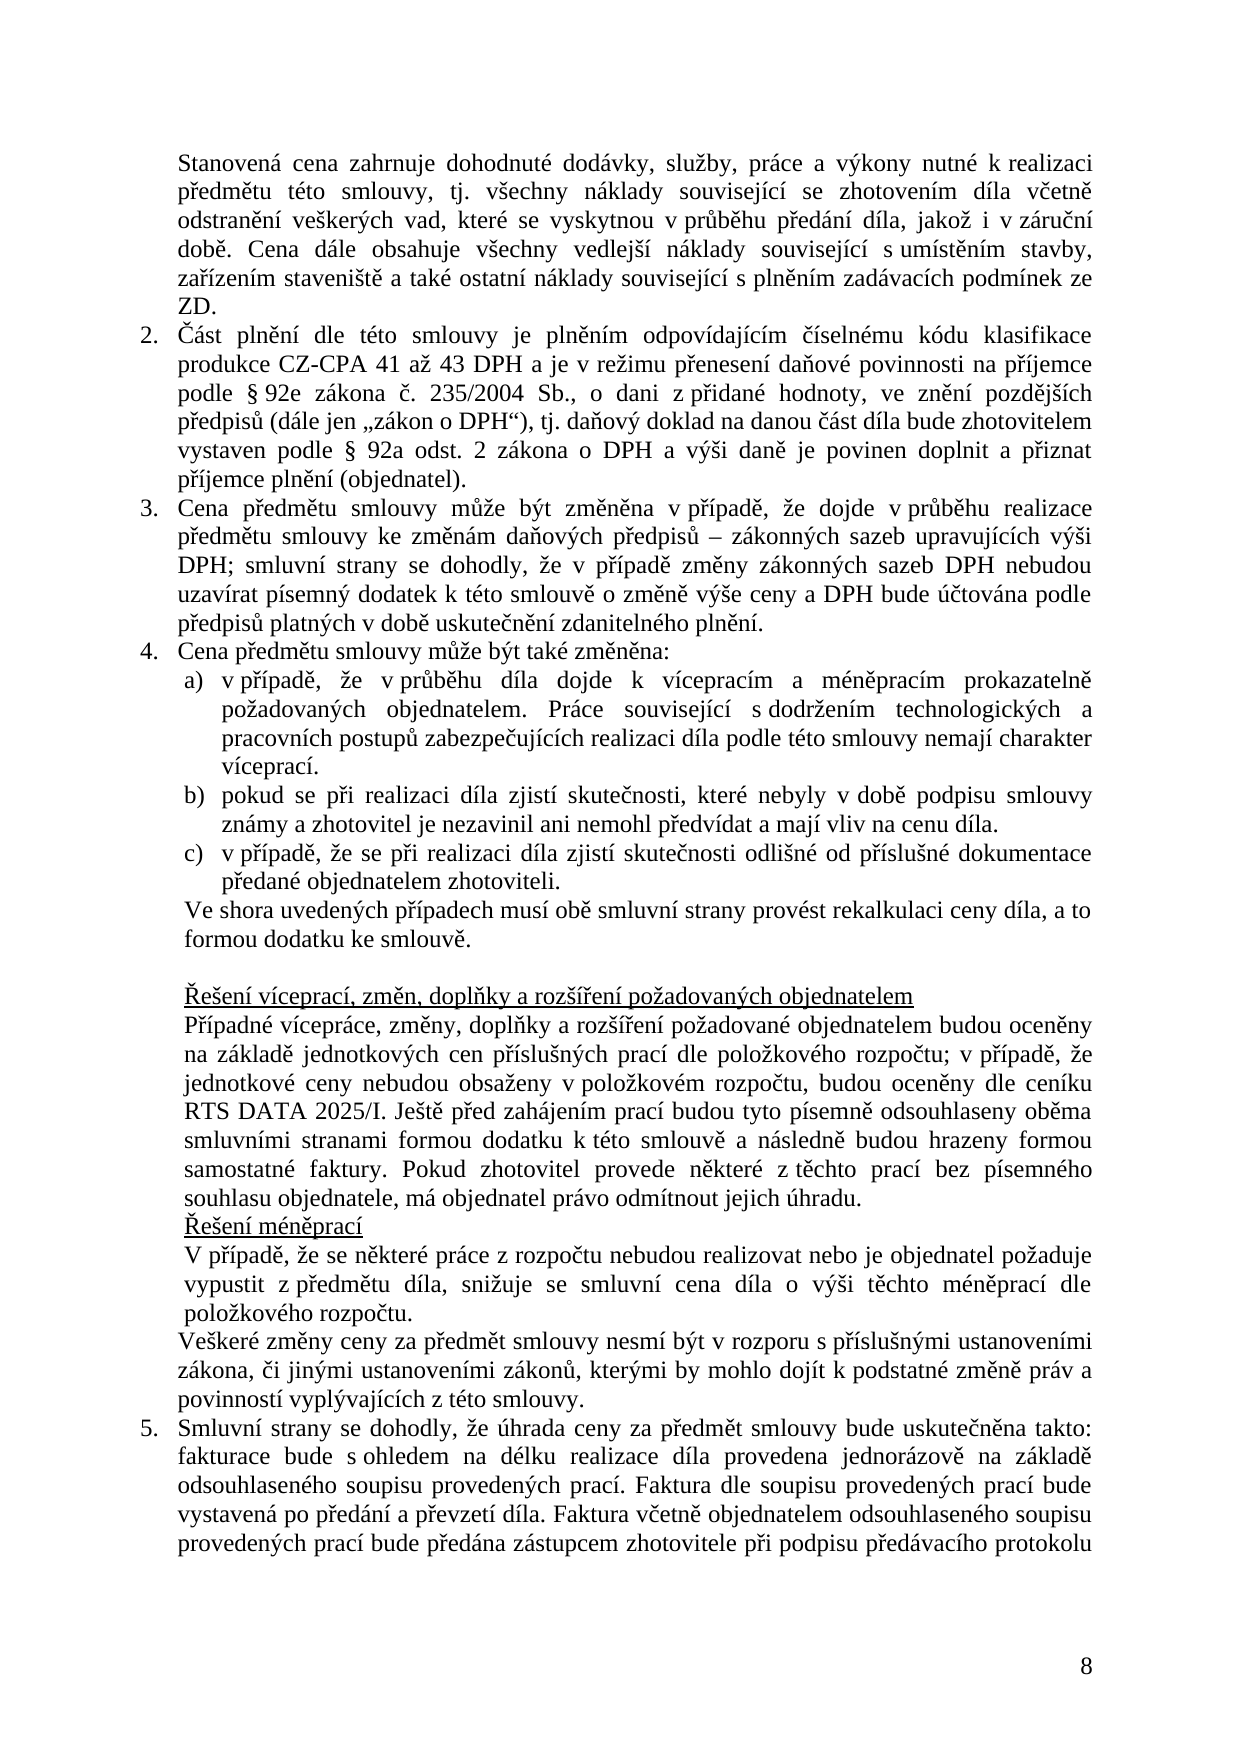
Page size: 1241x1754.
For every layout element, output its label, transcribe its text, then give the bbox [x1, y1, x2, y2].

list Cena předmětu smlouvy může být změněna v případě, že dojde v průběhu realizace předmětu smlouvy ke změnám daňových předpisů – zákonných sazeb upravujících výši DPH; smluvní strany se dohodly, že v případě změny zákonných sazeb DPH nebudou uzavírat písemný dodatek k této smlouvě o změně výše ceny a DPH bude účtována podle předpisů platných v době uskutečnění zdanitelného plnění. [140, 493, 1093, 636]
text V případě, že se některé práce z rozpočtu nebudou realizovat nebo je objednatel požaduje vypustit z předmětu díla, snižuje se smluvní cena díla o výši těchto méněprací dle položkového rozpočtu. [184, 1240, 1093, 1326]
list v případě, že v průběhu díla dojde k vícepracím a méněpracím prokazatelně požadovaných objednatelem. Práce související s dodržením technologických a pracovních postupů zabezpečujících realizaci díla podle této smlouvy nemají charakter víceprací. [184, 665, 1093, 780]
list Cena předmětu smlouvy může být také změněna: [140, 636, 1093, 665]
list Část plnění dle této smlouvy je plněním odpovídajícím číselnému kódu klasifikace produkce CZ-CPA 41 až 43 DPH a je v režimu přenesení daňové povinnosti na příjemce podle § 92e zákona č. 235/2004 Sb., o dani z přidané hodnoty, ve znění pozdějších předpisů (dále jen „zákon o DPH“), tj. daňový doklad na danou část díla bude zhotovitelem vystaven podle § 92a odst. 2 zákona o DPH a výši daně je povinen doplnit a přiznat příjemce plnění (objednatel). [140, 320, 1093, 493]
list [140, 1413, 1093, 1556]
list pokud se při realizaci díla zjistí skutečnosti, které nebyly v době podpisu smlouvy známy a zhotovitel je nezavinil ani nemohl předvídat a mají vliv na cenu díla. [184, 780, 1093, 838]
text Případné vícepráce, změny, doplňky a rozšíření požadované objednatelem budou oceněny na základě jednotkových cen příslušných prací dle položkového rozpočtu; v případě, že jednotkové ceny nebudou obsaženy v položkovém rozpočtu, budou oceněny dle ceníku RTS DATA 2025/I. Ještě před zahájením prací budou tyto písemně odsouhlaseny oběma smluvními stranami formou dodatku k této smlouvě a následně budou hrazeny formou samostatné faktury. Pokud zhotovitel provede některé z těchto prací bez písemného souhlasu objednatele, má objednatel právo odmítnout jejich úhradu. [184, 1010, 1093, 1211]
text Řešení víceprací, změn, doplňky a rozšíření požadovaných objednatelem [184, 981, 1093, 1010]
text Veškeré změny ceny za předmět smlouvy nesmí být v rozporu s příslušnými ustanoveními zákona, či jinými ustanoveními zákonů, kterými by mohlo dojít k podstatné změně práv a povinností vyplývajících z této smlouvy. [177, 1326, 1093, 1413]
text Stanovená cena zahrnuje dohodnuté dodávky, služby, práce a výkony nutné k realizaci předmětu této smlouvy, tj. všechny náklady související se zhotovením díla včetně odstranění veškerých vad, které se vyskytnou v průběhu předání díla, jakož i v záruční době. Cena dále obsahuje všechny vedlejší náklady související s umístěním stavby, zařízením staveniště a také ostatní náklady související s plněním zadávacích podmínek ze ZD. [177, 148, 1093, 320]
text Ve shora uvedených případech musí obě smluvní strany provést rekalkulaci ceny díla, a to formou dodatku ke smlouvě. [184, 895, 1093, 953]
text Řešení méněprací [184, 1211, 1093, 1240]
list v případě, že se při realizaci díla zjistí skutečnosti odlišné od příslušné dokumentace předané objednatelem zhotoviteli. [184, 838, 1093, 895]
